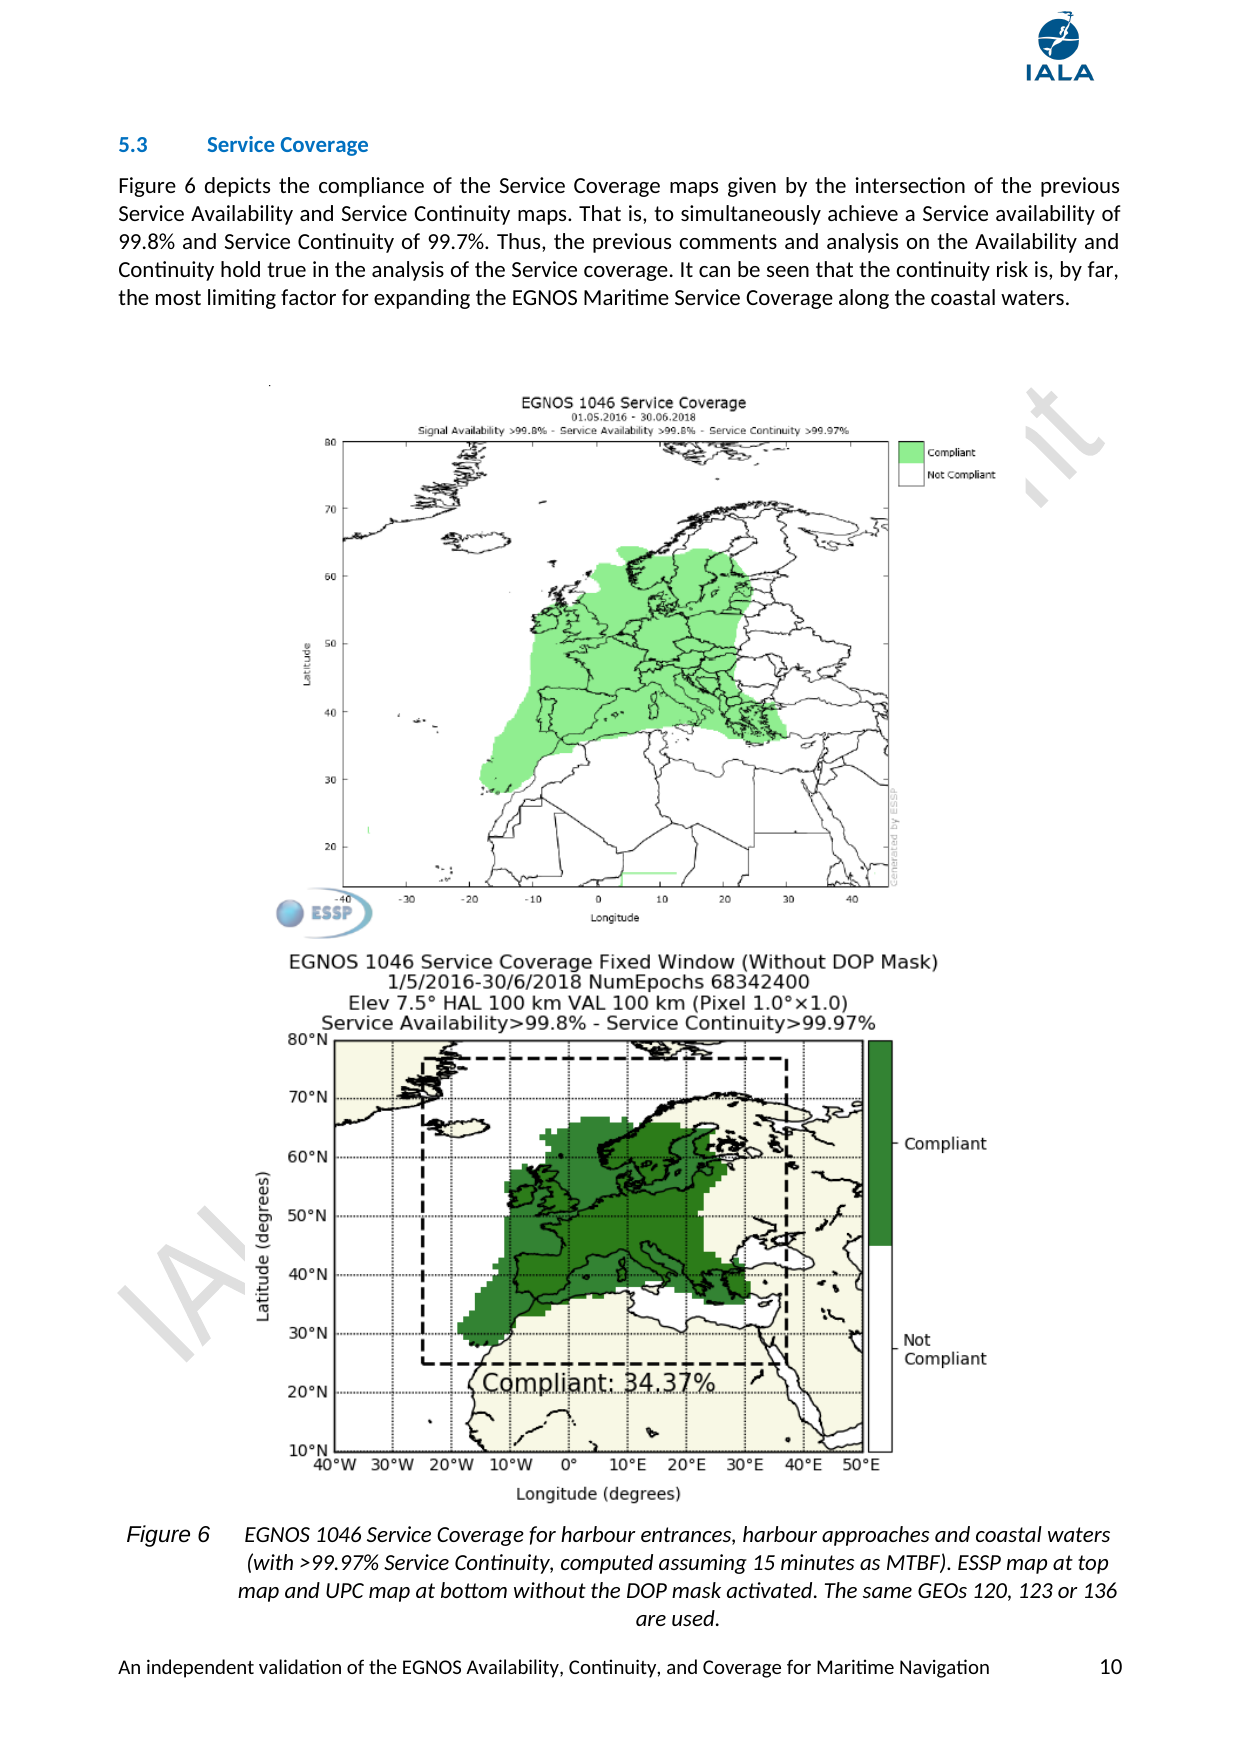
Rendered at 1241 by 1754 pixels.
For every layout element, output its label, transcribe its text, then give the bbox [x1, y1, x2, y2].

picture [245, 944, 996, 1508]
text EGNOS 1046 Service Coverage for harbour entrances, harbour approaches and coastal waters (with >99.97% Service Continuity, computed assuming 15 minutes as MTBF). ESSP map at top map and UPC map at bottom without the DOP mask activated. The same GEOs 120, 123 or 136 are used. [118, 1520, 1122, 1632]
subtitle Service Coverage [118, 131, 1122, 159]
text Figure 6 depicts the compliance of the Service Coverage maps given by the intersection of the previous Service Availability and Service Continuity maps. That is, to simultaneously achieve a Service availability of 99.8% and Service Continuity of 99.7%. Thus, the previous comments and analysis on the Availability and Continuity hold true in the analysis of the Service coverage. It can be seen that the continuity risk is, by far, the most limiting factor for expanding the EGNOS Maritime Service Coverage along the coastal waters. [118, 171, 1122, 311]
picture [1011, 3, 1106, 96]
